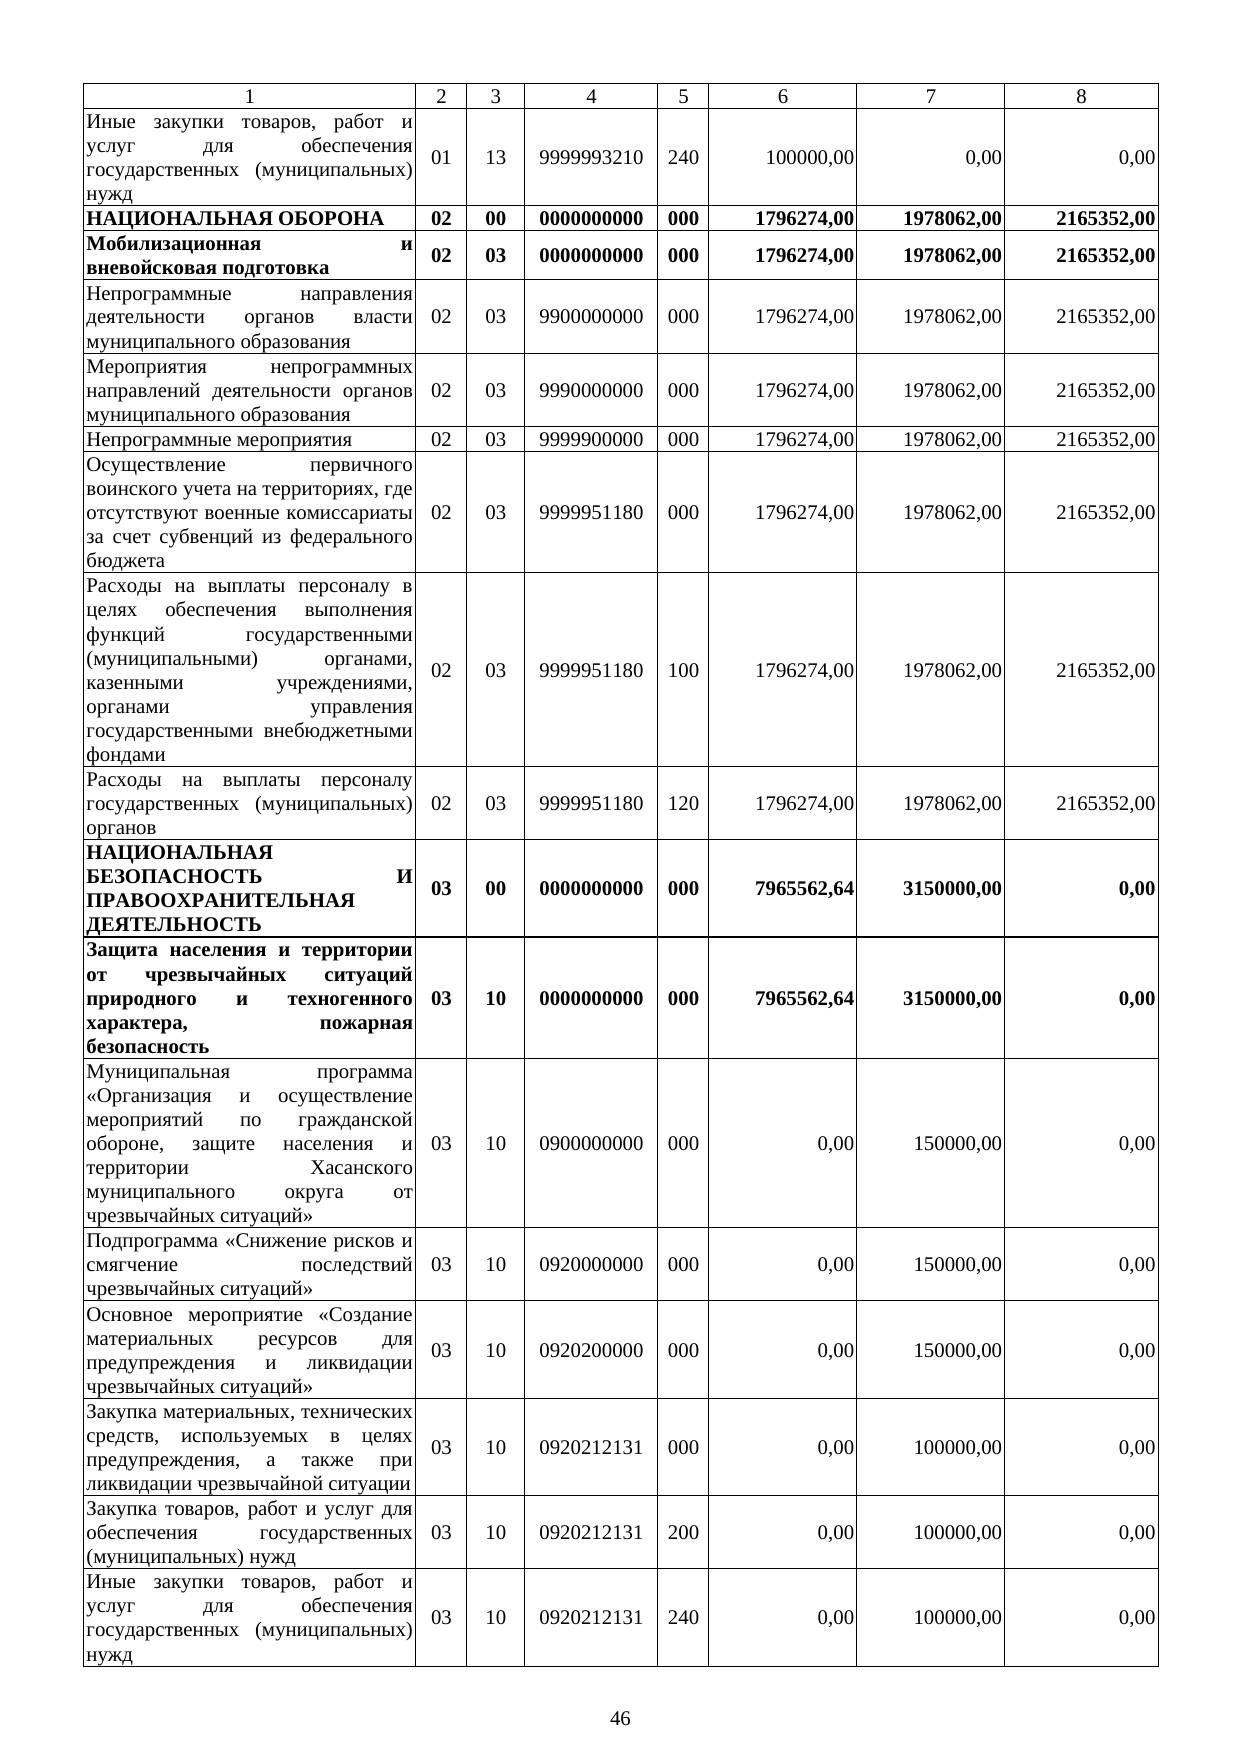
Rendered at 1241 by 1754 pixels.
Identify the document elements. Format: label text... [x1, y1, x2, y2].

table_cell 02 [416, 573, 466, 766]
table_cell 9999900000 [525, 427, 657, 451]
table_cell 200 [658, 1496, 708, 1568]
table_cell 000 [658, 354, 708, 426]
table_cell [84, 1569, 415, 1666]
table_cell 000 [658, 280, 708, 353]
table_cell 02 [416, 427, 466, 451]
table_cell 000 [658, 206, 708, 230]
table_cell 0,00 [1005, 840, 1158, 936]
table_cell 150000,00 [857, 1059, 1004, 1227]
table_cell 0000000000 [525, 231, 657, 279]
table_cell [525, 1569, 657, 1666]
table_cell 00 [467, 206, 524, 230]
table_cell 2165352,00 [1005, 231, 1158, 279]
table_cell 00 [467, 840, 524, 936]
table_cell 10 [467, 1228, 524, 1300]
table_header 2 [416, 84, 466, 108]
table_cell 2165352,00 [1005, 206, 1158, 230]
table_cell 1978062,00 [857, 231, 1004, 279]
table_cell 1796274,00 [709, 573, 856, 766]
table_cell 03 [467, 280, 524, 353]
table_cell 02 [416, 767, 466, 839]
table_cell 000 [658, 938, 708, 1058]
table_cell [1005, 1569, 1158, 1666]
table_cell НАЦИОНАЛЬНАЯ ОБОРОНА [84, 206, 415, 230]
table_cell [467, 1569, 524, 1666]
table_cell 03 [416, 1228, 466, 1300]
table_cell 000 [658, 1301, 708, 1398]
table_cell Закупка материальных, технических средств, используемых в целях предупреждения, а также при ликвидации чрезвычайной ситуации [84, 1399, 415, 1495]
table_cell 100000,00 [709, 109, 856, 205]
table_cell 03 [416, 1496, 466, 1568]
table_cell Иные закупки товаров, работ и услуг для обеспечения государственных (муниципальных) нужд [84, 109, 415, 205]
table_cell 1978062,00 [857, 354, 1004, 426]
table_cell 000 [658, 452, 708, 572]
table_cell 0920212131 [525, 1399, 657, 1495]
table_cell 03 [416, 1301, 466, 1398]
table_cell 02 [416, 452, 466, 572]
table_cell 000 [658, 840, 708, 936]
table_cell 03 [416, 840, 466, 936]
table_cell 150000,00 [857, 1301, 1004, 1398]
table_cell 000 [658, 427, 708, 451]
table_cell 03 [416, 1059, 466, 1227]
table_cell Защита населения и территории от чрезвычайных ситуаций природного и техногенного характера, пожарная безопасность [84, 938, 415, 1058]
table_cell Непрограммные направления деятельности органов власти муниципального образования [84, 280, 415, 353]
table_cell 240 [658, 109, 708, 205]
table_cell 0,00 [709, 1399, 856, 1495]
table_cell 9999951180 [525, 767, 657, 839]
table_cell 000 [658, 1059, 708, 1227]
table_cell 0,00 [709, 1301, 856, 1398]
table_cell Мобилизационная и вневойсковая подготовка [84, 231, 415, 279]
table_cell 000 [658, 1399, 708, 1495]
table_cell 120 [658, 767, 708, 839]
table_cell 1978062,00 [857, 452, 1004, 572]
table_cell 10 [467, 1301, 524, 1398]
table_cell 03 [416, 1399, 466, 1495]
table_cell 7965562,64 [709, 938, 856, 1058]
table_cell 1796274,00 [709, 767, 856, 839]
table_cell 2165352,00 [1005, 573, 1158, 766]
table_cell 0920212131 [525, 1496, 657, 1568]
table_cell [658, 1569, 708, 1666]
table_cell 1796274,00 [709, 280, 856, 353]
table_cell 03 [467, 427, 524, 451]
table_cell 9990000000 [525, 354, 657, 426]
table_cell 0,00 [709, 1059, 856, 1227]
table_cell 0,00 [1005, 1399, 1158, 1495]
table_cell 1978062,00 [857, 427, 1004, 451]
table_cell 0000000000 [525, 206, 657, 230]
table_cell 0920000000 [525, 1228, 657, 1300]
table_cell 2165352,00 [1005, 354, 1158, 426]
table_cell 3150000,00 [857, 938, 1004, 1058]
table_cell Осуществление первичного воинского учета на территориях, где отсутствуют военные комиссариаты за счет субвенций из федерального бюджета [84, 452, 415, 572]
table_cell 02 [416, 354, 466, 426]
table_cell 7965562,64 [709, 840, 856, 936]
table_cell 2165352,00 [1005, 452, 1158, 572]
table_cell 100000,00 [857, 1399, 1004, 1495]
table_cell 9900000000 [525, 280, 657, 353]
table_cell 0,00 [1005, 109, 1158, 205]
table_cell 03 [416, 938, 466, 1058]
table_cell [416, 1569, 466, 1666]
table_cell 0900000000 [525, 1059, 657, 1227]
table_cell 02 [416, 231, 466, 279]
table_cell 02 [416, 206, 466, 230]
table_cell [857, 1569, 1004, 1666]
table_header 3 [467, 84, 524, 108]
table_cell 9999951180 [525, 573, 657, 766]
table_cell 10 [467, 1399, 524, 1495]
table_cell 1796274,00 [709, 452, 856, 572]
table_cell 10 [467, 1059, 524, 1227]
table_cell Основное мероприятие «Создание материальных ресурсов для предупреждения и ликвидации чрезвычайных ситуаций» [84, 1301, 415, 1398]
table_cell 0920200000 [525, 1301, 657, 1398]
table_cell 1796274,00 [709, 206, 856, 230]
table_cell 0000000000 [525, 938, 657, 1058]
table_cell 1978062,00 [857, 206, 1004, 230]
table_cell 1796274,00 [709, 427, 856, 451]
table_cell 03 [467, 231, 524, 279]
table_cell 13 [467, 109, 524, 205]
table_cell 03 [467, 767, 524, 839]
table_cell 01 [416, 109, 466, 205]
table_cell 9999951180 [525, 452, 657, 572]
table_cell Расходы на выплаты персоналу в целях обеспечения выполнения функций государственными (муниципальными) органами, казенными учреждениями, органами управления государственными внебюджетными фондами [84, 573, 415, 766]
table_cell 100 [658, 573, 708, 766]
table_cell Закупка товаров, работ и услуг для обеспечения государственных (муниципальных) нужд [84, 1496, 415, 1568]
table_cell 2165352,00 [1005, 427, 1158, 451]
table_cell 0,00 [1005, 1059, 1158, 1227]
table_cell 1796274,00 [709, 231, 856, 279]
table_cell Расходы на выплаты персоналу государственных (муниципальных) органов [84, 767, 415, 839]
table_header 6 [709, 84, 856, 108]
table_cell 0,00 [709, 1496, 856, 1568]
table_cell 1796274,00 [709, 354, 856, 426]
table_cell 1978062,00 [857, 767, 1004, 839]
table_cell 0,00 [857, 109, 1004, 205]
table_cell 2165352,00 [1005, 767, 1158, 839]
table_cell 000 [658, 1228, 708, 1300]
table_cell 150000,00 [857, 1228, 1004, 1300]
table_cell 0,00 [709, 1228, 856, 1300]
table_cell 03 [467, 354, 524, 426]
table_header 5 [658, 84, 708, 108]
table_cell 000 [658, 231, 708, 279]
table_cell 03 [467, 452, 524, 572]
table_cell 03 [467, 573, 524, 766]
table_cell 2165352,00 [1005, 280, 1158, 353]
table_cell НАЦИОНАЛЬНАЯ БЕЗОПАСНОСТЬ И ПРАВООХРАНИТЕЛЬНАЯ ДЕЯТЕЛЬНОСТЬ [84, 840, 415, 936]
table_cell 10 [467, 938, 524, 1058]
table_cell 1978062,00 [857, 280, 1004, 353]
table_cell 9999993210 [525, 109, 657, 205]
table_cell Мероприятия непрограммных направлений деятельности органов муниципального образования [84, 354, 415, 426]
table_cell Подпрограмма «Снижение рисков и смягчение последствий чрезвычайных ситуаций» [84, 1228, 415, 1300]
table_cell Муниципальная программа «Организация и осуществление мероприятий по гражданской обороне, защите населения и территории Хасанского муниципального округа от чрезвычайных ситуаций» [84, 1059, 415, 1227]
table_cell 0,00 [1005, 1301, 1158, 1398]
table_cell 0,00 [1005, 938, 1158, 1058]
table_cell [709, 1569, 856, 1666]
table_header 4 [525, 84, 657, 108]
table_header 8 [1005, 84, 1158, 108]
table_cell 0,00 [1005, 1228, 1158, 1300]
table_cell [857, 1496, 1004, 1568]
table_cell 3150000,00 [857, 840, 1004, 936]
table_cell 10 [467, 1496, 524, 1568]
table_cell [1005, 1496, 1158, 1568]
table_header 1 [84, 84, 415, 108]
table_cell 0000000000 [525, 840, 657, 936]
table_cell Непрограммные мероприятия [84, 427, 415, 451]
table_header 7 [857, 84, 1004, 108]
table_cell 02 [416, 280, 466, 353]
table_cell 1978062,00 [857, 573, 1004, 766]
